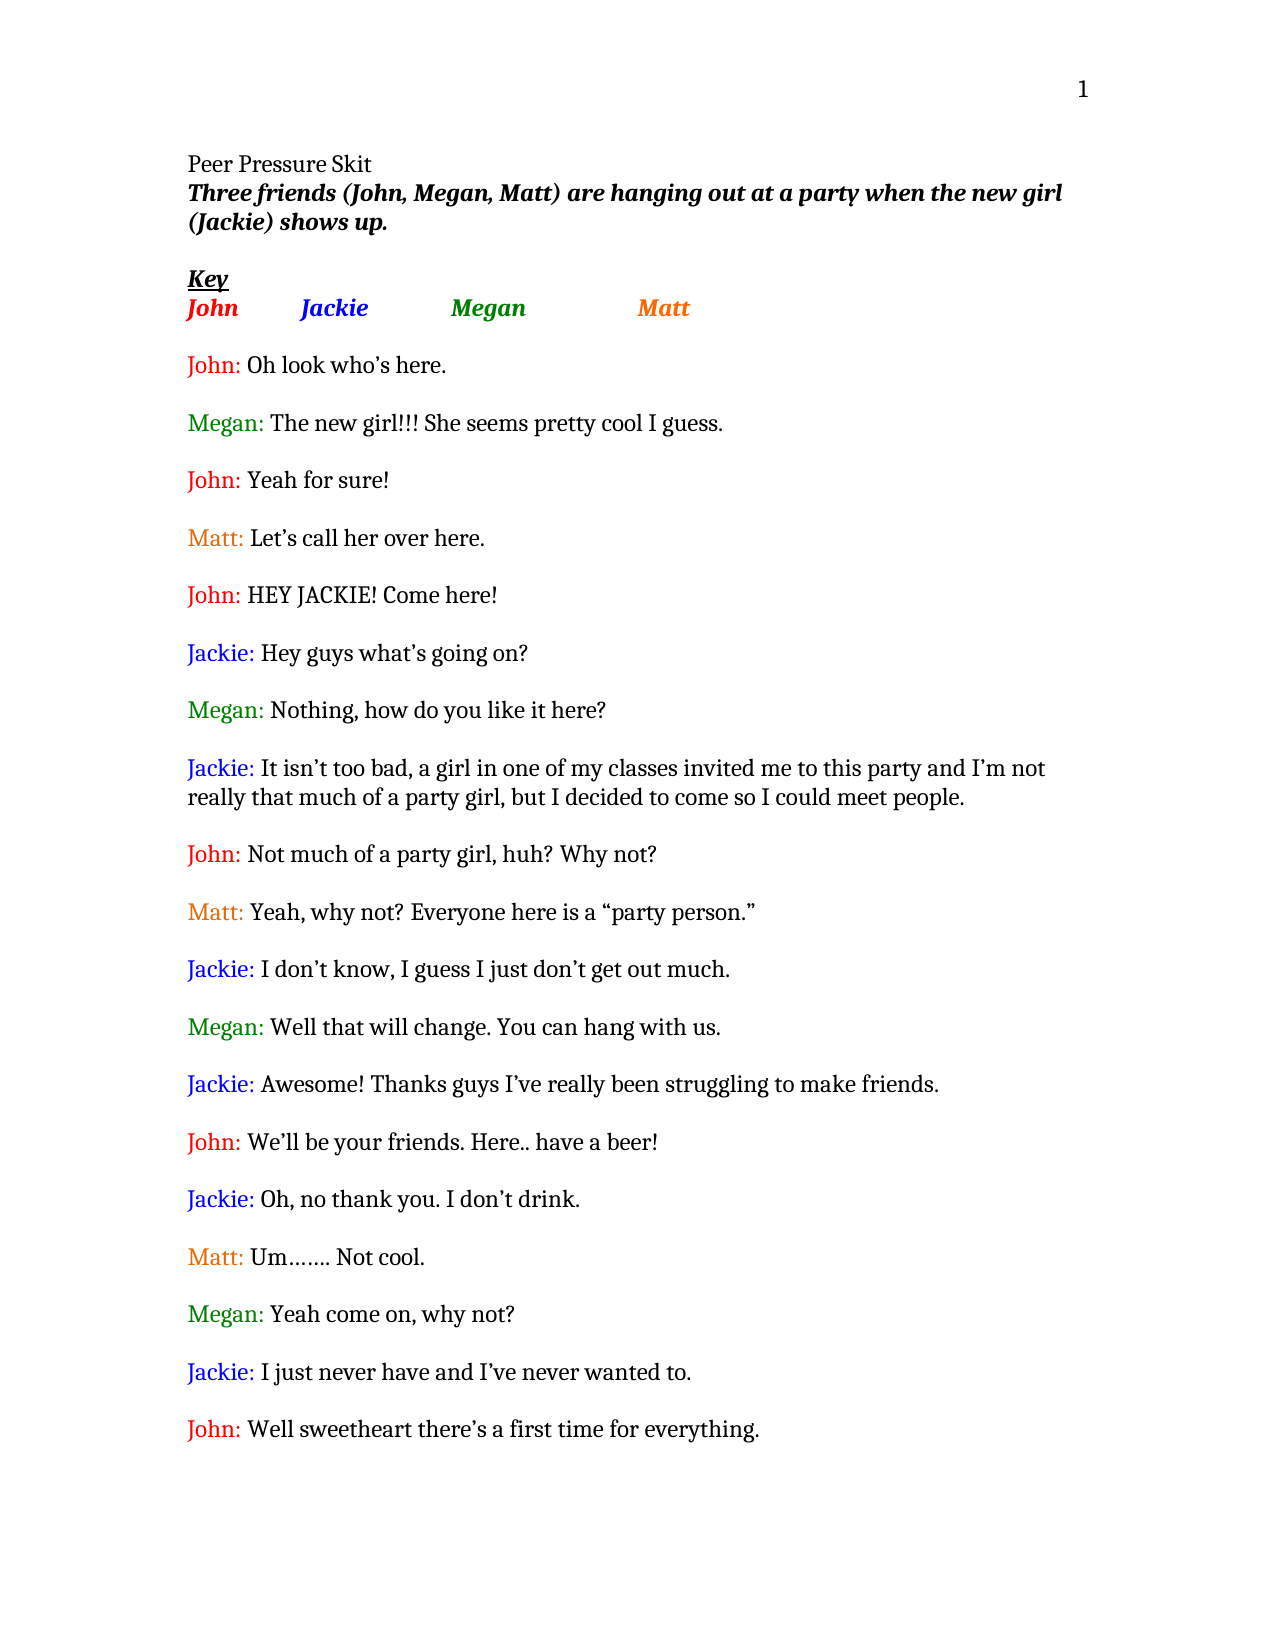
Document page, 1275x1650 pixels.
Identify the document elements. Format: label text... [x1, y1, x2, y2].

text really that much of a party girl, but I decided to come so I could meet people. [187, 782, 1087, 811]
text John: Yeah for sure! [187, 466, 1087, 524]
text Three friends (John, Megan, Matt) are hanging out at a party when the new girl (Jackie) shows up. [187, 179, 1087, 236]
text Megan: Well that will change. You can hang with us. [187, 1012, 1087, 1041]
text Megan: The new girl!!! She seems pretty cool I guess. [187, 409, 1087, 437]
text Jackie: It isn’t too bad, a girl in one of my classes invited me to this party and I’m not [187, 754, 1087, 782]
text John: Oh look who’s here. [187, 351, 1087, 380]
text Megan: Yeah come on, why not? [187, 1300, 1087, 1329]
text Megan: Nothing, how do you like it here? [187, 696, 1087, 725]
text John: Not much of a party girl, huh? Why not? [187, 840, 1087, 869]
text Jackie: I just never have and I’ve never wanted to. [187, 1357, 1087, 1386]
text John Jackie Megan Matt [187, 294, 1087, 322]
text Jackie: I don’t know, I guess I just don’t get out much. [187, 955, 1087, 984]
text Matt: Yeah, why not? Everyone here is a “party person.” [187, 897, 1087, 926]
text Key [187, 265, 1087, 294]
text Jackie: Oh, no thank you. I don’t drink. [187, 1185, 1087, 1214]
text John: We’ll be your friends. Here.. have a beer! [187, 1127, 1087, 1156]
text John: HEY JACKIE! Come here! [187, 581, 1087, 610]
text Jackie: Hey guys what’s going on? [187, 639, 1087, 667]
text Matt: Um……. Not cool. [187, 1242, 1087, 1271]
text Jackie: Awesome! Thanks guys I’ve really been struggling to make friends. [187, 1070, 1087, 1099]
text John: Well sweetheart there’s a first time for everything. [187, 1415, 1087, 1444]
text Peer Pressure Skit [187, 150, 1087, 179]
text Matt: Let’s call her over here. [187, 524, 1087, 552]
